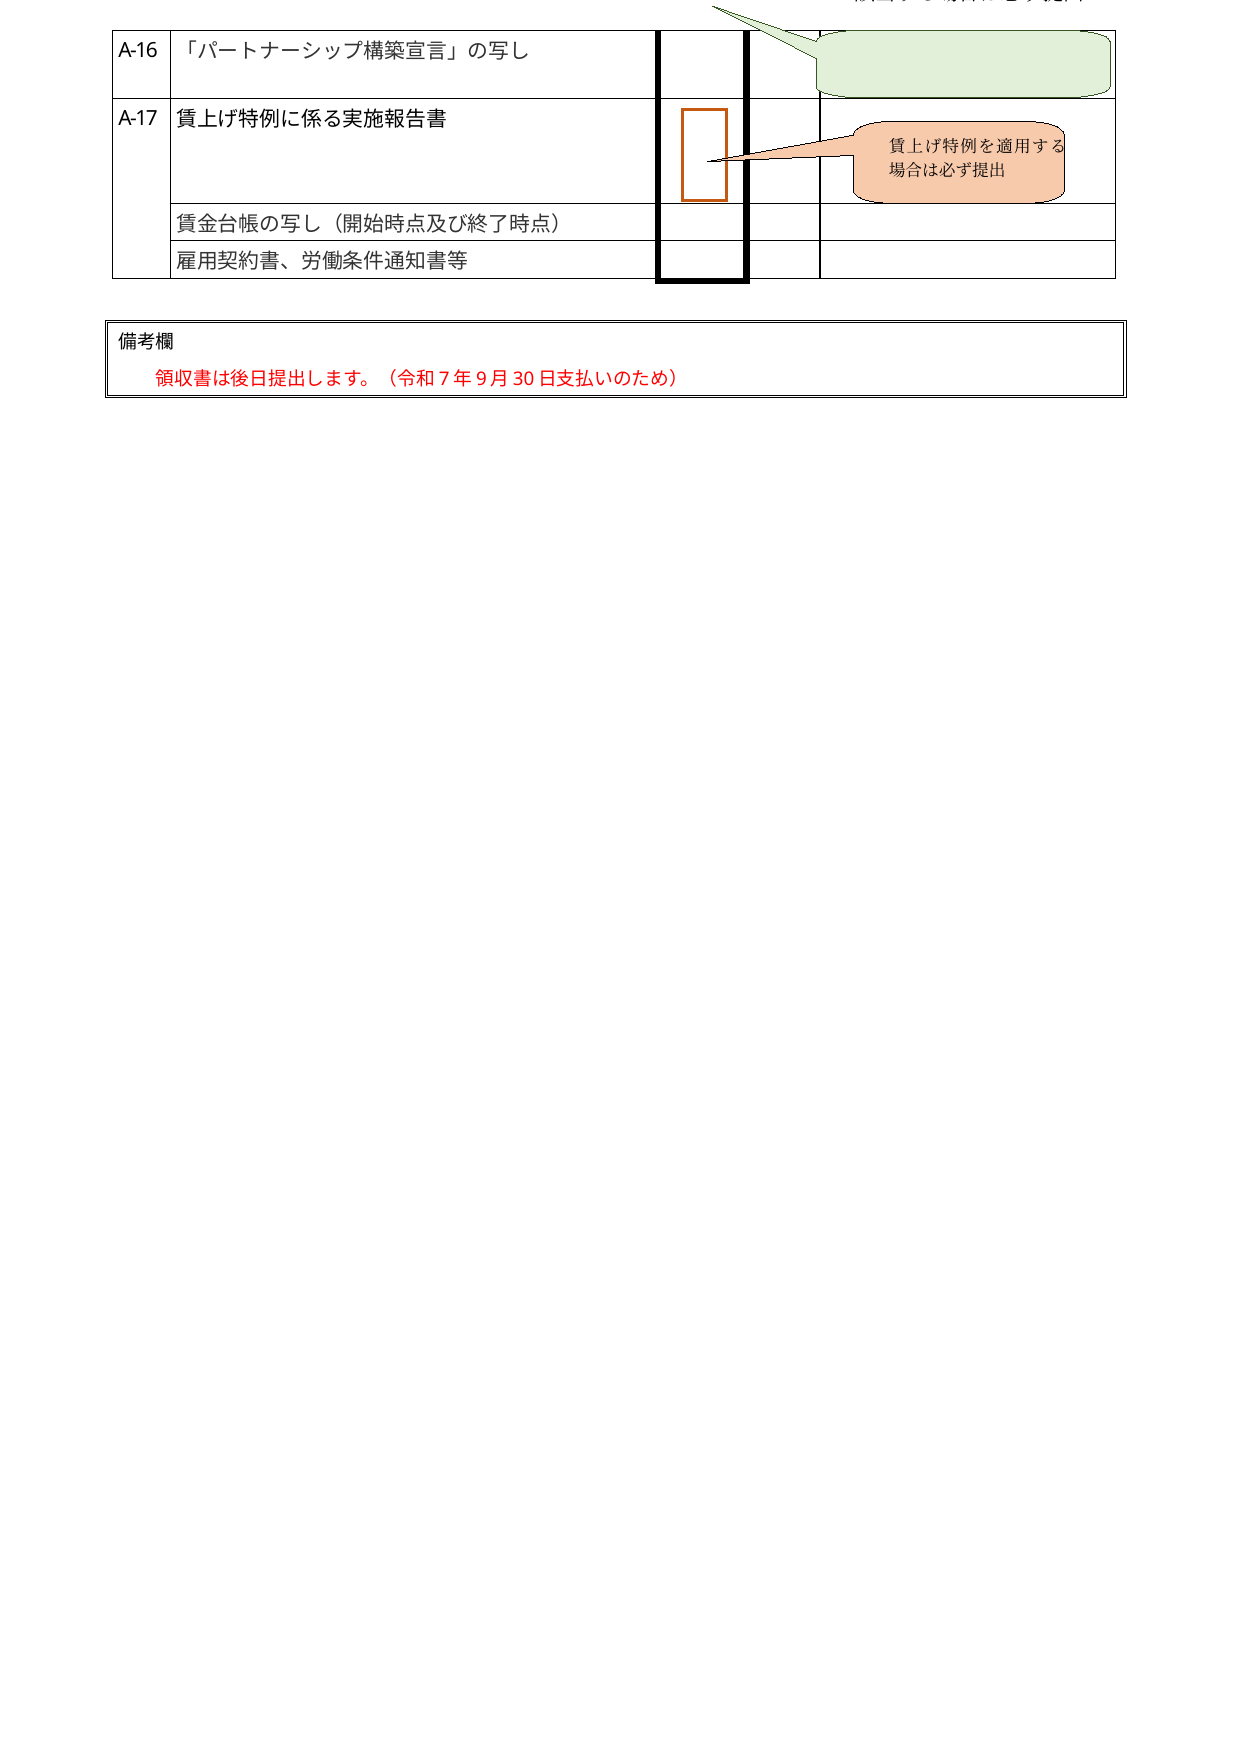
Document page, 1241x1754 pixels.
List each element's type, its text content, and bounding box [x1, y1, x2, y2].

table_cell [750, 241, 819, 277]
table_cell [661, 241, 743, 277]
table_cell [821, 204, 1115, 240]
table_cell A-17 [113, 99, 170, 277]
table_cell [661, 31, 743, 98]
table_cell [750, 157, 819, 203]
table_cell [661, 204, 743, 240]
table_cell [821, 92, 845, 98]
table_cell 賃金台帳の写し（開始時点及び終了時点） [171, 204, 655, 240]
table_cell [750, 99, 819, 153]
table_cell [821, 99, 1115, 203]
table_header 備考欄 領収書は後日提出します。（令和7年9月30日支払いのため） [108, 323, 1123, 395]
table_cell A-16 [113, 31, 170, 98]
table_cell [821, 241, 1115, 277]
table_cell [1081, 31, 1115, 98]
table_cell [661, 99, 743, 203]
table_cell [750, 204, 819, 240]
table_cell [821, 31, 837, 35]
table_cell 賃上げ特例に係る実施報告書 [171, 99, 655, 203]
table_cell 雇用契約書、労働条件通知書等 [171, 241, 655, 277]
table_cell [750, 31, 819, 98]
table_cell 「パートナーシップ構築宣言」の写し [171, 31, 655, 98]
